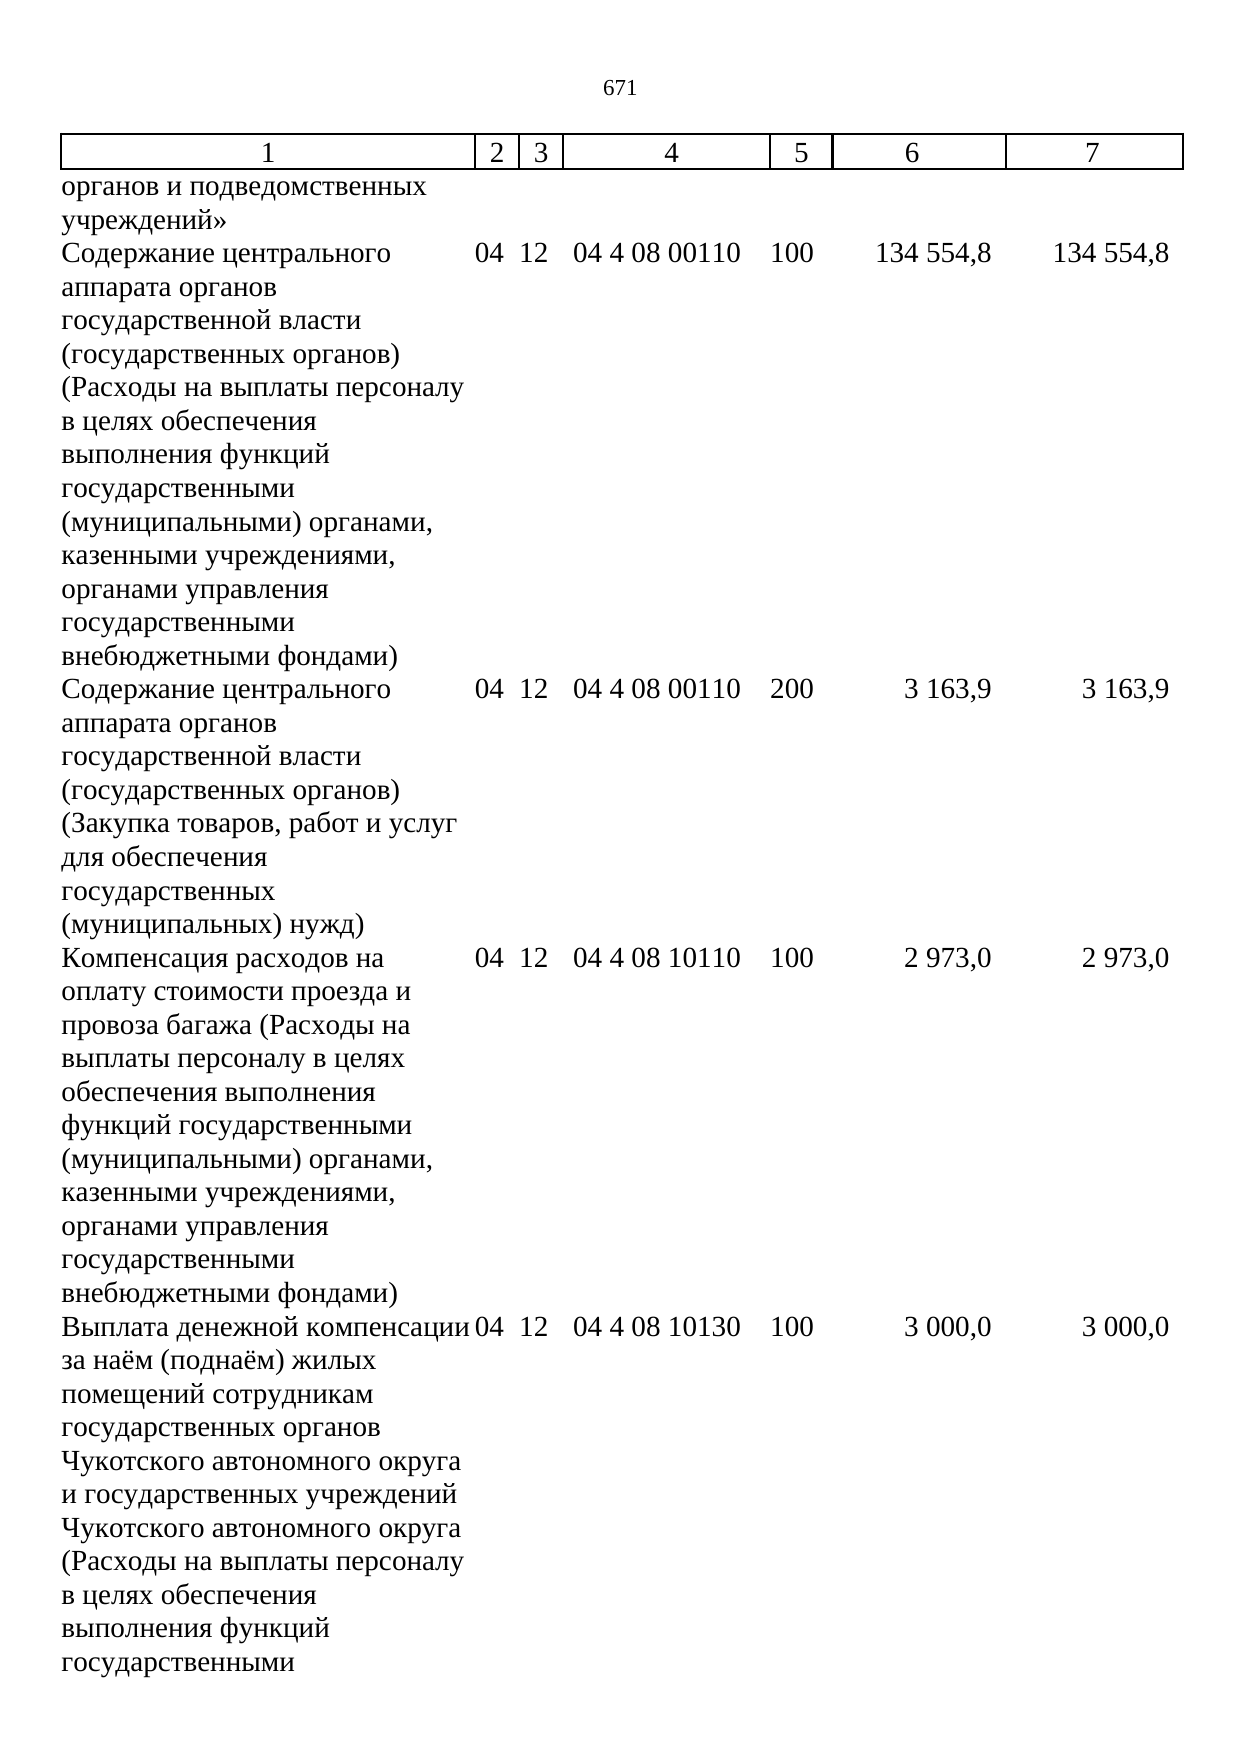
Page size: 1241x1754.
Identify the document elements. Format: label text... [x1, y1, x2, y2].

table_header 4 [564, 135, 769, 168]
table_header 2 [476, 135, 518, 168]
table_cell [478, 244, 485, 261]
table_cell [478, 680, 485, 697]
table_header 6 [834, 135, 1005, 168]
table_header 7 [1007, 135, 1182, 168]
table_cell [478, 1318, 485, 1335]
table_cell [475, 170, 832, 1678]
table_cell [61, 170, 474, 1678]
table_header 1 [62, 135, 474, 168]
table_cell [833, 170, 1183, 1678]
table_header 5 [771, 135, 831, 168]
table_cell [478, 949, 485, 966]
table_header 3 [520, 135, 562, 168]
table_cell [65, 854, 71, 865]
